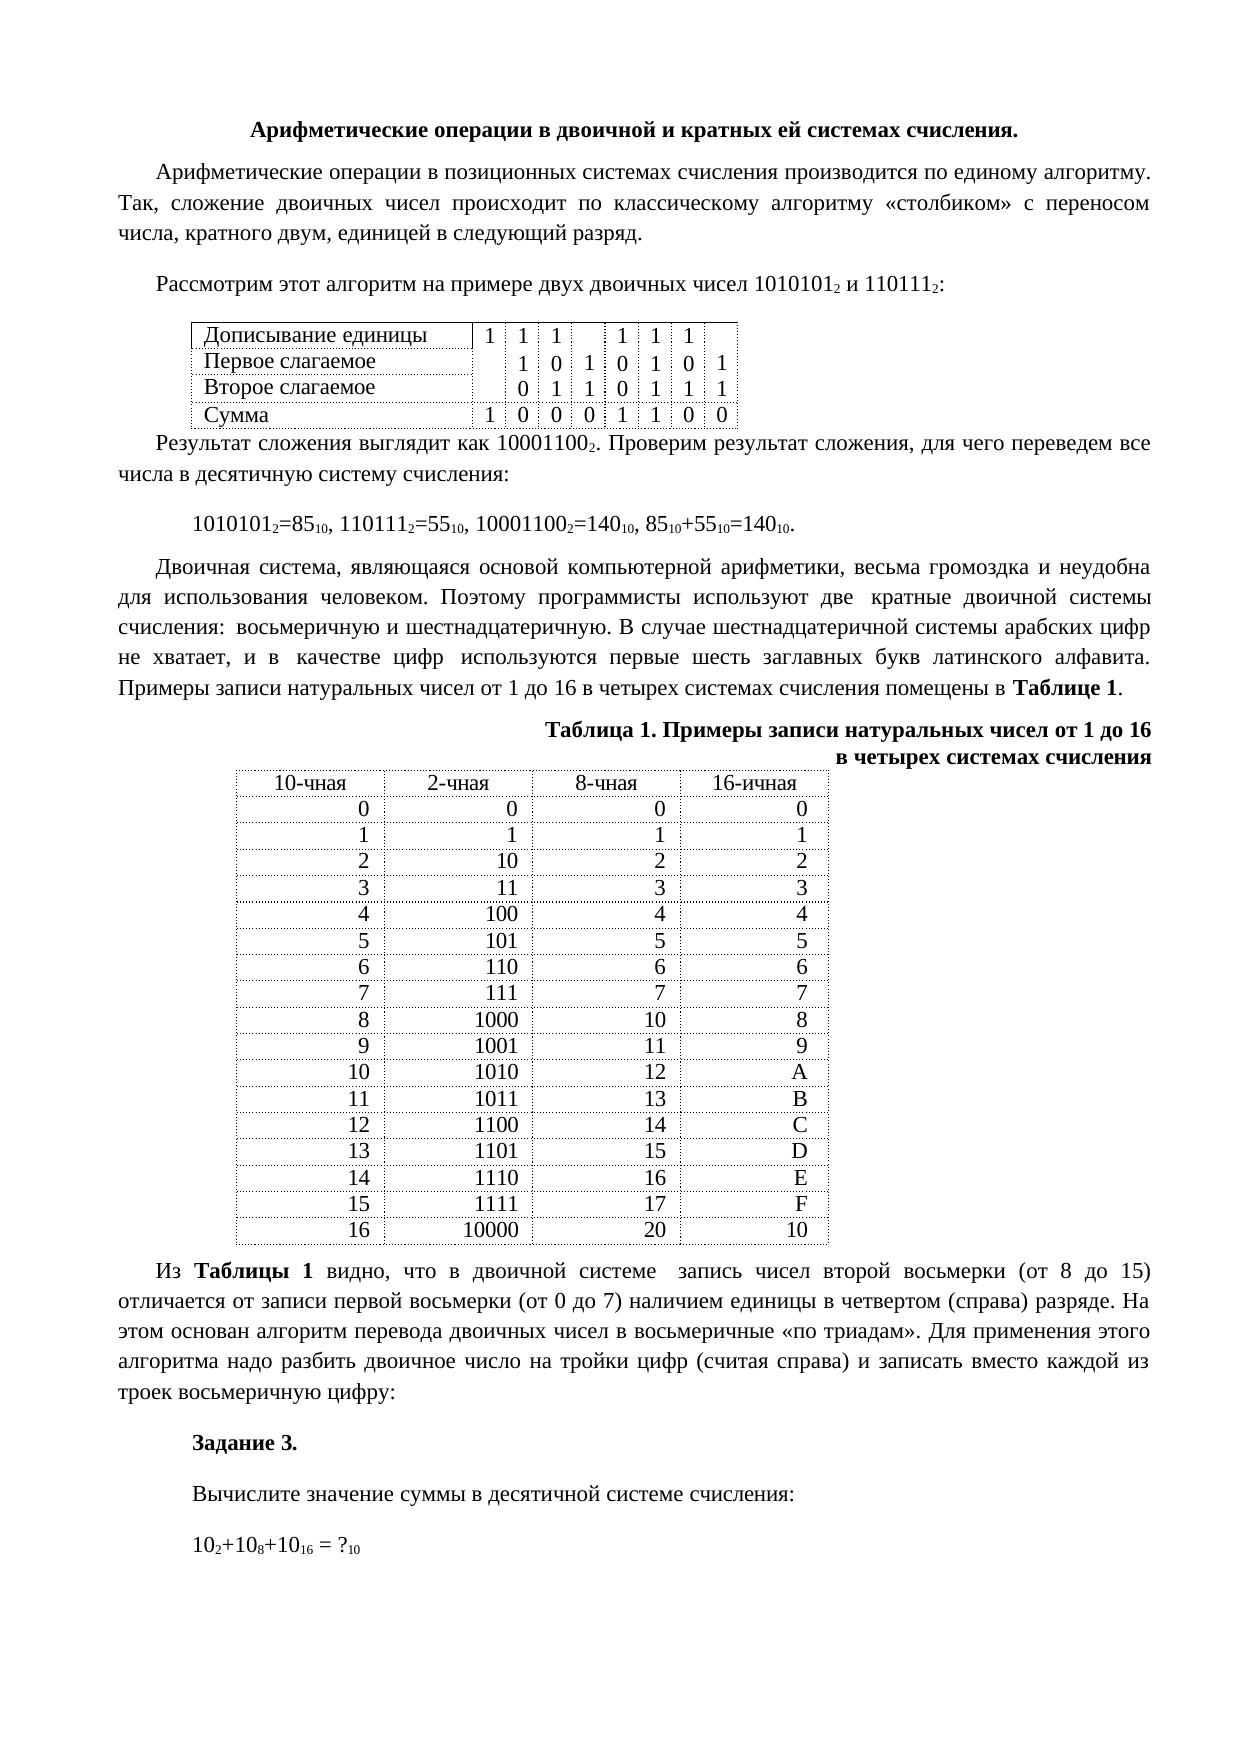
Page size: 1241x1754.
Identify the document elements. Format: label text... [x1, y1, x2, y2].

text Таблица 1. Примеры записи натуральных чисел от 1 до 16 [29, 717, 1152, 743]
table_cell 1011 [384, 1086, 533, 1112]
table_cell 5 [236, 928, 384, 954]
table_cell 0 [533, 796, 681, 822]
table_cell D [681, 1138, 829, 1164]
table_cell B [681, 1086, 829, 1112]
table_cell 3 [681, 875, 829, 901]
table_header 8-чная [533, 770, 681, 796]
table_cell 1010 [384, 1059, 533, 1086]
table_cell 7 [681, 980, 829, 1007]
table_cell 6 [681, 954, 829, 980]
table_cell 0 [384, 796, 533, 822]
table_cell 100 [384, 901, 533, 928]
table_cell 20 [533, 1217, 681, 1243]
table_cell 7 [533, 980, 681, 1007]
table_cell 1101 [384, 1138, 533, 1164]
table_cell 12 [533, 1059, 681, 1086]
table_cell 0 [539, 402, 572, 428]
table_cell 14 [533, 1112, 681, 1138]
text Из Таблицы 1 видно, что в двоичной системе запись чисел второй восьмерки (от 8 до 15) отличается от записи первой восьмерки (от 0 до 7) наличием единицы в четвертом (справа) разряде. На этом основан алгоритм перевода двоичных чисел в восьмеричные «по триадам». Для применения этого алгоритма надо разбить двоичное число на тройки цифр (считая справа) и записать вместо каждой из троек восьмеричную цифру: [118, 1257, 1152, 1404]
text Арифметические операции в двоичной и кратных ей системах счисления. [57, 116, 1211, 142]
table_cell С [681, 1112, 829, 1138]
table_cell 5 [681, 928, 829, 954]
text 10101012=8510, 1101112=5510, 100011002=14010, 8510+5510=14010. [192, 510, 1211, 536]
table_header 1 0 1 [539, 323, 572, 402]
table_cell 110 [384, 954, 533, 980]
table_header 1 0 0 [605, 323, 638, 402]
table_cell 4 [533, 901, 681, 928]
text Рассмотрим этот алгоритм на примере двух двоичных чисел 10101012 и 1101112: [156, 270, 1211, 296]
table_cell 1 [638, 402, 671, 428]
table_header Дописывание единицы [192, 323, 472, 348]
table_cell 9 [681, 1033, 829, 1059]
table_cell Bторое слагаемое [192, 374, 472, 402]
text Задание 3. [192, 1429, 1211, 1456]
table_cell 7 [236, 980, 384, 1007]
table_cell 6 [533, 954, 681, 980]
table_cell 14 [236, 1165, 384, 1191]
table_cell 1 [384, 822, 533, 848]
table_header 1 1 0 [506, 323, 539, 402]
table_cell 11 [533, 1033, 681, 1059]
table_cell 4 [681, 901, 829, 928]
table_header 1 1 1 [638, 323, 671, 402]
table_cell 4 [236, 901, 384, 928]
table_cell 15 [236, 1191, 384, 1217]
table_cell 13 [533, 1086, 681, 1112]
table_cell 17 [533, 1191, 681, 1217]
table_cell 15 [533, 1138, 681, 1164]
table_cell 0 [704, 402, 738, 428]
table_header 2-чная [384, 770, 533, 796]
table_cell 8 [681, 1007, 829, 1033]
table_cell 1 [473, 402, 506, 428]
table_cell 12 [236, 1112, 384, 1138]
table_cell 3 [533, 875, 681, 901]
table_cell 10 [384, 849, 533, 875]
table_cell 10 [533, 1007, 681, 1033]
table_cell 1100 [384, 1112, 533, 1138]
table_cell 2 [681, 849, 829, 875]
table_header 1 [473, 323, 506, 402]
table_cell 5 [533, 928, 681, 954]
table_cell 101 [384, 928, 533, 954]
table_cell 0 [506, 402, 539, 428]
table_cell 11 [384, 875, 533, 901]
table_cell 10 [236, 1059, 384, 1086]
table_cell Сумма [192, 402, 472, 428]
table_cell 1 [681, 822, 829, 848]
table_cell 0 [681, 796, 829, 822]
text Двоичная система, являющаяся основой компьютерной арифметики, весьма громоздка и неудобна для использования человеком. Поэтому программисты используют две кратные двоичной системы счисления: восьмеричную и шестнадцатеричную. B случае шестнадцатеричной системы арабских цифр не хватает, и в качестве цифр используются первые шесть заглавных букв латинского алфавита. Примеры записи натуральных чисел от 1 до 16 в четырех системах счисления помещены в Таблице 1. [118, 553, 1152, 700]
table_cell 1 [533, 822, 681, 848]
text в четырех системах счисления [29, 743, 1152, 769]
table_cell 3 [236, 875, 384, 901]
table_cell Первое слагаемое [192, 348, 472, 374]
table_cell 2 [236, 849, 384, 875]
table_cell 16 [236, 1217, 384, 1243]
table_header 10-чная [236, 770, 384, 796]
table_cell 10 [681, 1217, 829, 1243]
text Bычислите значение суммы в десятичной системе счисления: [192, 1480, 1211, 1506]
table_header 1 1 [704, 323, 738, 402]
table_cell 1 [605, 402, 638, 428]
table_cell 1111 [384, 1191, 533, 1217]
table_cell 111 [384, 980, 533, 1007]
table_cell 9 [236, 1033, 384, 1059]
table_cell 11 [236, 1086, 384, 1112]
table_cell 10000 [384, 1217, 533, 1243]
table_cell 0 [236, 796, 384, 822]
table_cell 0 [572, 402, 605, 428]
table_cell 1000 [384, 1007, 533, 1033]
table_cell E [681, 1165, 829, 1191]
table_header 16-ичная [681, 770, 829, 796]
table_cell 1001 [384, 1033, 533, 1059]
table_cell 6 [236, 954, 384, 980]
table_cell 2 [533, 849, 681, 875]
table_header 1 0 1 [671, 323, 704, 402]
table_cell 0 [671, 402, 704, 428]
table_cell А [681, 1059, 829, 1086]
table_cell 1110 [384, 1165, 533, 1191]
table_cell F [681, 1191, 829, 1217]
text Арифметические операции в позиционных системах счисления производится по единому алгоритму. Так, сложение двоичных чисел происходит по классическому алгоритму «столбиком» с переносом числа, кратного двум, единицей в следующий разряд. [118, 158, 1152, 245]
text 102+108+1016 = ?10 [192, 1531, 1211, 1557]
table_cell 8 [236, 1007, 384, 1033]
table_cell 13 [236, 1138, 384, 1164]
table_header 1 1 [572, 323, 605, 402]
text Результат сложения выглядит как 100011002. Проверим результат сложения, для чего переведем все числа в десятичную систему счисления: [118, 429, 1152, 486]
table_cell 1 [236, 822, 384, 848]
table_cell 16 [533, 1165, 681, 1191]
